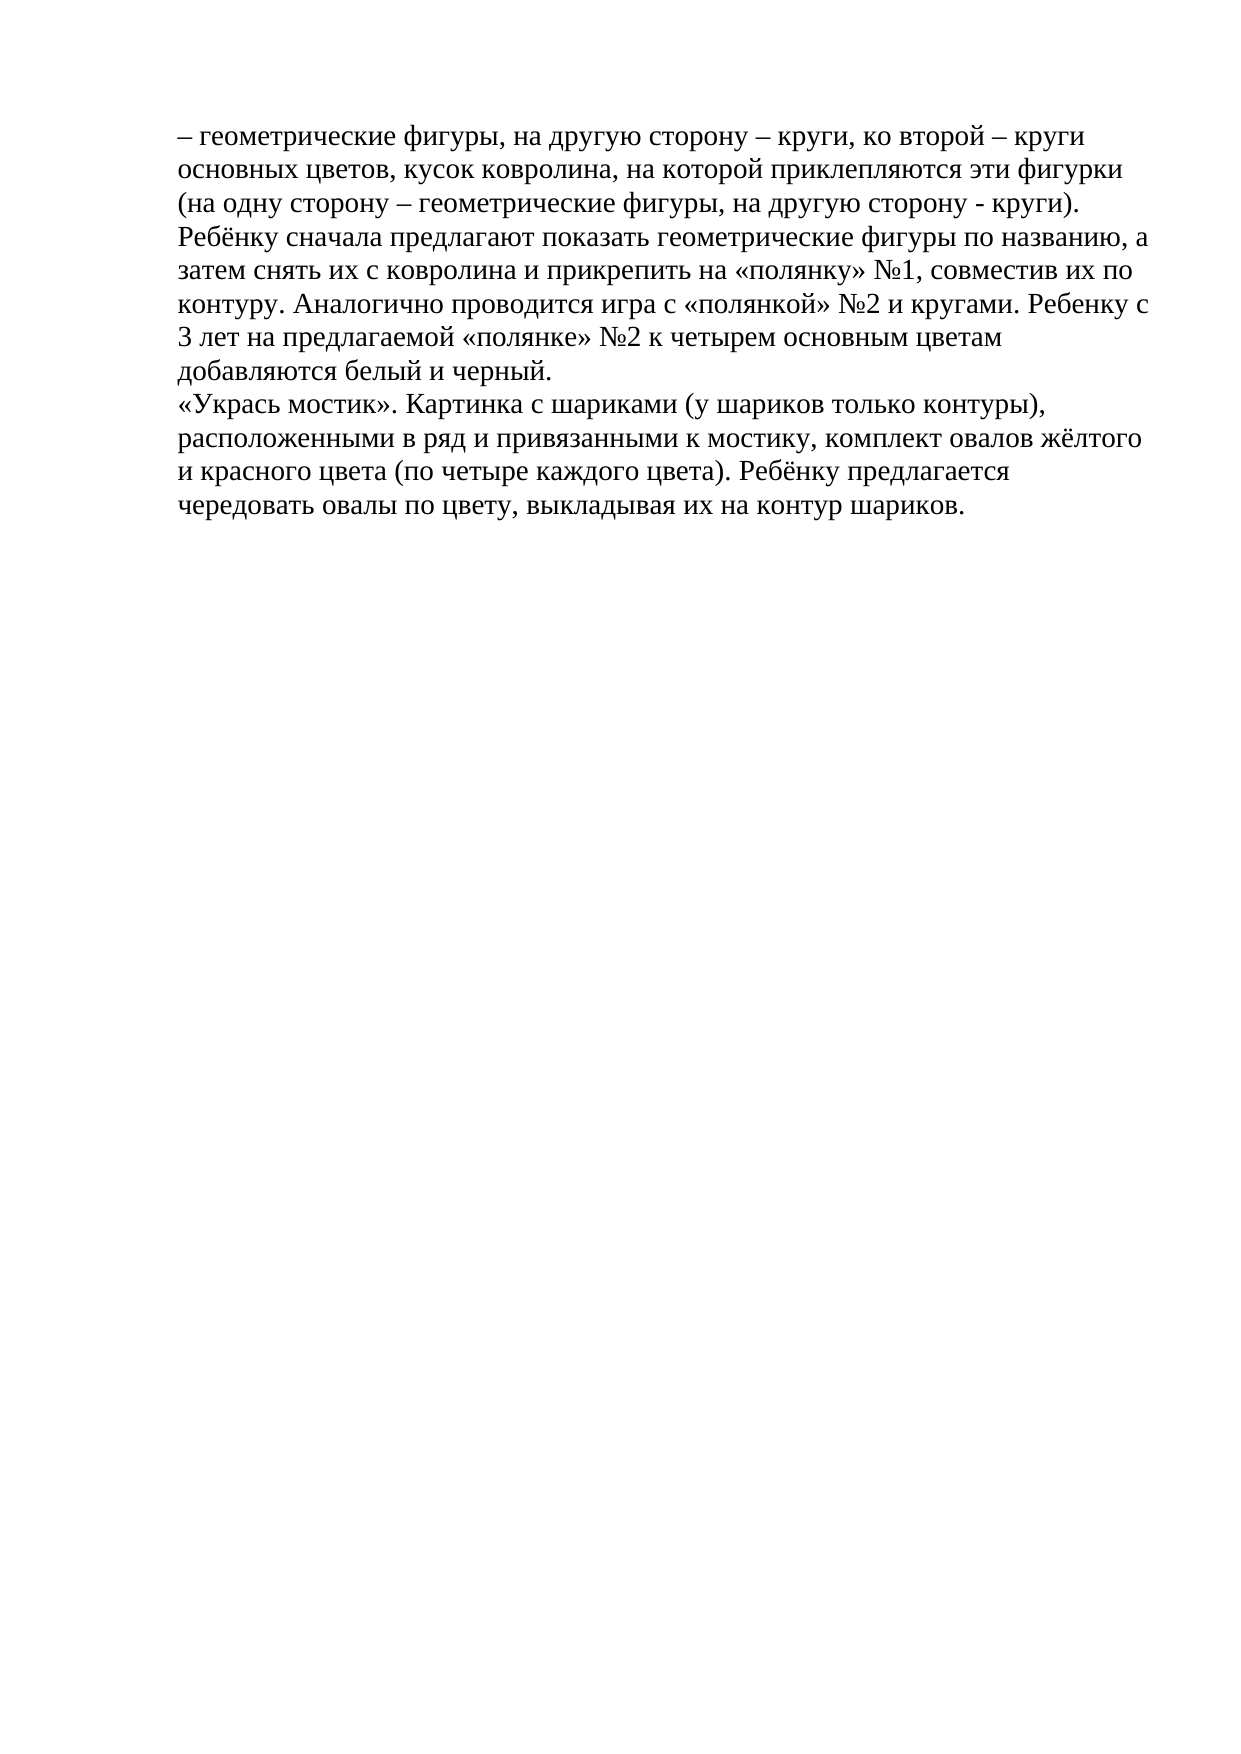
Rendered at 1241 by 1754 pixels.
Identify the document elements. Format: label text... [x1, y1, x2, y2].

text – геометрические фигуры, на другую сторону – круги, ко второй – круги [177, 118, 1152, 152]
text и красного цвета (по четыре каждого цвета). Ребёнку предлагается [177, 453, 1152, 487]
text (на одну сторону – геометрические фигуры, на другую сторону - круги). [177, 185, 1152, 219]
text добавляются белый и черный. [177, 353, 1152, 386]
text 3 лет на предлагаемой «полянке» №2 к четырем основным цветам [177, 319, 1152, 353]
text контуру. Аналогично проводится игра с «полянкой» №2 и кругами. Ребенку с [177, 286, 1152, 319]
text Ребёнку сначала предлагают показать геометрические фигуры по названию, а [177, 219, 1152, 252]
text затем снять их с ковролина и прикрепить на «полянку» №1, совместив их по [177, 252, 1152, 286]
text «Укрась мостик». Картинка с шариками (у шариков только контуры), [177, 386, 1152, 420]
text чередовать овалы по цвету, выкладывая их на контур шариков. [177, 487, 1152, 521]
text расположенными в ряд и привязанными к мостику, комплект овалов жёлтого [177, 420, 1152, 453]
text основных цветов, кусок ковролина, на которой приклепляются эти фигурки [177, 152, 1152, 185]
